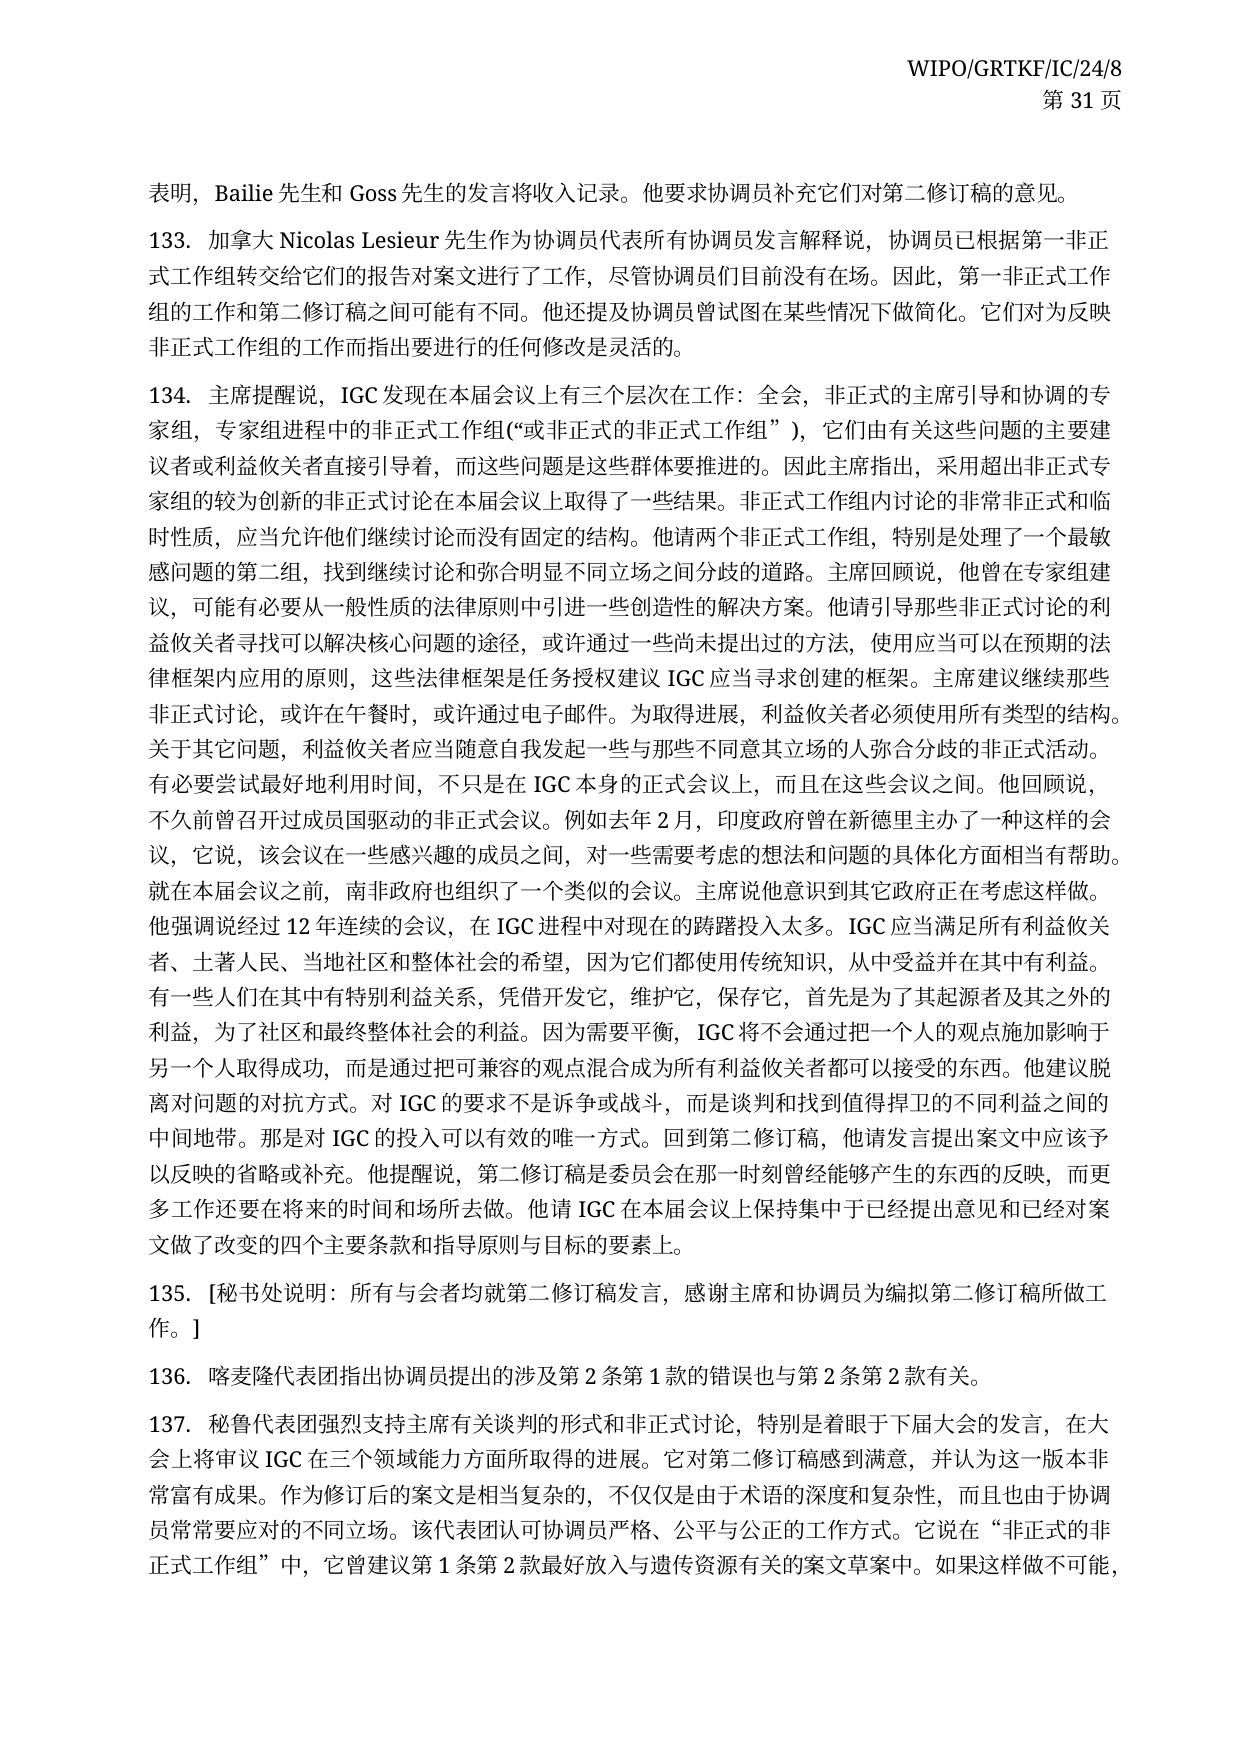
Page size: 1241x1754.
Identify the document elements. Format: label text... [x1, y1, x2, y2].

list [149, 1403, 1111, 1580]
list 主席提醒说，IGC发现在本届会议上有三个层次在工作：全会，非正式的主席引导和协调的专家组，专家组进程中的非正式工作组(“或非正式的非正式工作组”)，它们由有关这些问题的主要建议者或利益攸关者直接引导着，而这些问题是这些群体要推进的。因此主席指出，采用超出非正式专家组的较为创新的非正式讨论在本届会议上取得了一些结果。非正式工作组内讨论的非常非正式和临时性质，应当允许他们继续讨论而没有固定的结构。他请两个非正式工作组，特别是处理了一个最敏感问题的第二组，找到继续讨论和弥合明显不同立场之间分歧的道路。主席回顾说，他曾在专家组建议，可能有必要从一般性质的法律原则中引进一些创造性的解决方案。他请引导那些非正式讨论的利益攸关者寻找可以解决核心问题的途径，或许通过一些尚未提出过的方法，使用应当可以在预期的法律框架内应用的原则，这些法律框架是任务授权建议IGC应当寻求创建的框架。主席建议继续那些非正式讨论，或许在午餐时，或许通过电子邮件。为取得进展，利益攸关者必须使用所有类型的结构。关于其它问题，利益攸关者应当随意自我发起一些与那些不同意其立场的人弥合分歧的非正式活动。有必要尝试最好地利用时间，不只是在IGC本身的正式会议上，而且在这些会议之间。他回顾说，不久前曾召开过成员国驱动的非正式会议。例如去年2月，印度政府曾在新德里主办了一种这样的会议，它说，该会议在一些感兴趣的成员之间，对一些需要考虑的想法和问题的具体化方面相当有帮助。就在本届会议之前，南非政府也组织了一个类似的会议。主席说他意识到其它政府正在考虑这样做。他强调说经过12年连续的会议，在IGC进程中对现在的踌躇投入太多。IGC应当满足所有利益攸关者、土著人民、当地社区和整体社会的希望，因为它们都使用传统知识，从中受益并在其中有利益。有一些人们在其中有特别利益关系，凭借开发它，维护它，保存它，首先是为了其起源者及其之外的利益，为了社区和最终整体社会的利益。因为需要平衡，IGC将不会通过把一个人的观点施加影响于另一个人取得成功，而是通过把可兼容的观点混合成为所有利益攸关者都可以接受的东西。他建议脱离对问题的对抗方式。对IGC的要求不是诉争或战斗，而是谈判和找到值得捍卫的不同利益之间的中间地带。那是对IGC的投入可以有效的唯一方式。回到第二修订稿，他请发言提出案文中应该予以反映的省略或补充。他提醒说，第二修订稿是委员会在那一时刻曾经能够产生的东西的反映，而更多工作还要在将来的时间和场所去做。他请IGC在本届会议上保持集中于已经提出意见和已经对案文做了改变的四个主要条款和指导原则与目标的要素上。 [149, 374, 1111, 1259]
list [秘书处说明：所有与会者均就第二修订稿发言，感谢主席和协调员为编拟第二修订稿所做工作。] [149, 1272, 1111, 1343]
list 加拿大Nicolas Lesieur先生作为协调员代表所有协调员发言解释说，协调员已根据第一非正式工作组转交给它们的报告对案文进行了工作，尽管协调员们目前没有在场。因此，第一非正式工作组的工作和第二修订稿之间可能有不同。他还提及协调员曾试图在某些情况下做简化。它们对为反映非正式工作组的工作而指出要进行的任何修改是灵活的。 [149, 220, 1111, 362]
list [149, 172, 1111, 207]
list 喀麦隆代表团指出协调员提出的涉及第2条第1款的错误也与第2条第2款有关。 [149, 1355, 1111, 1391]
